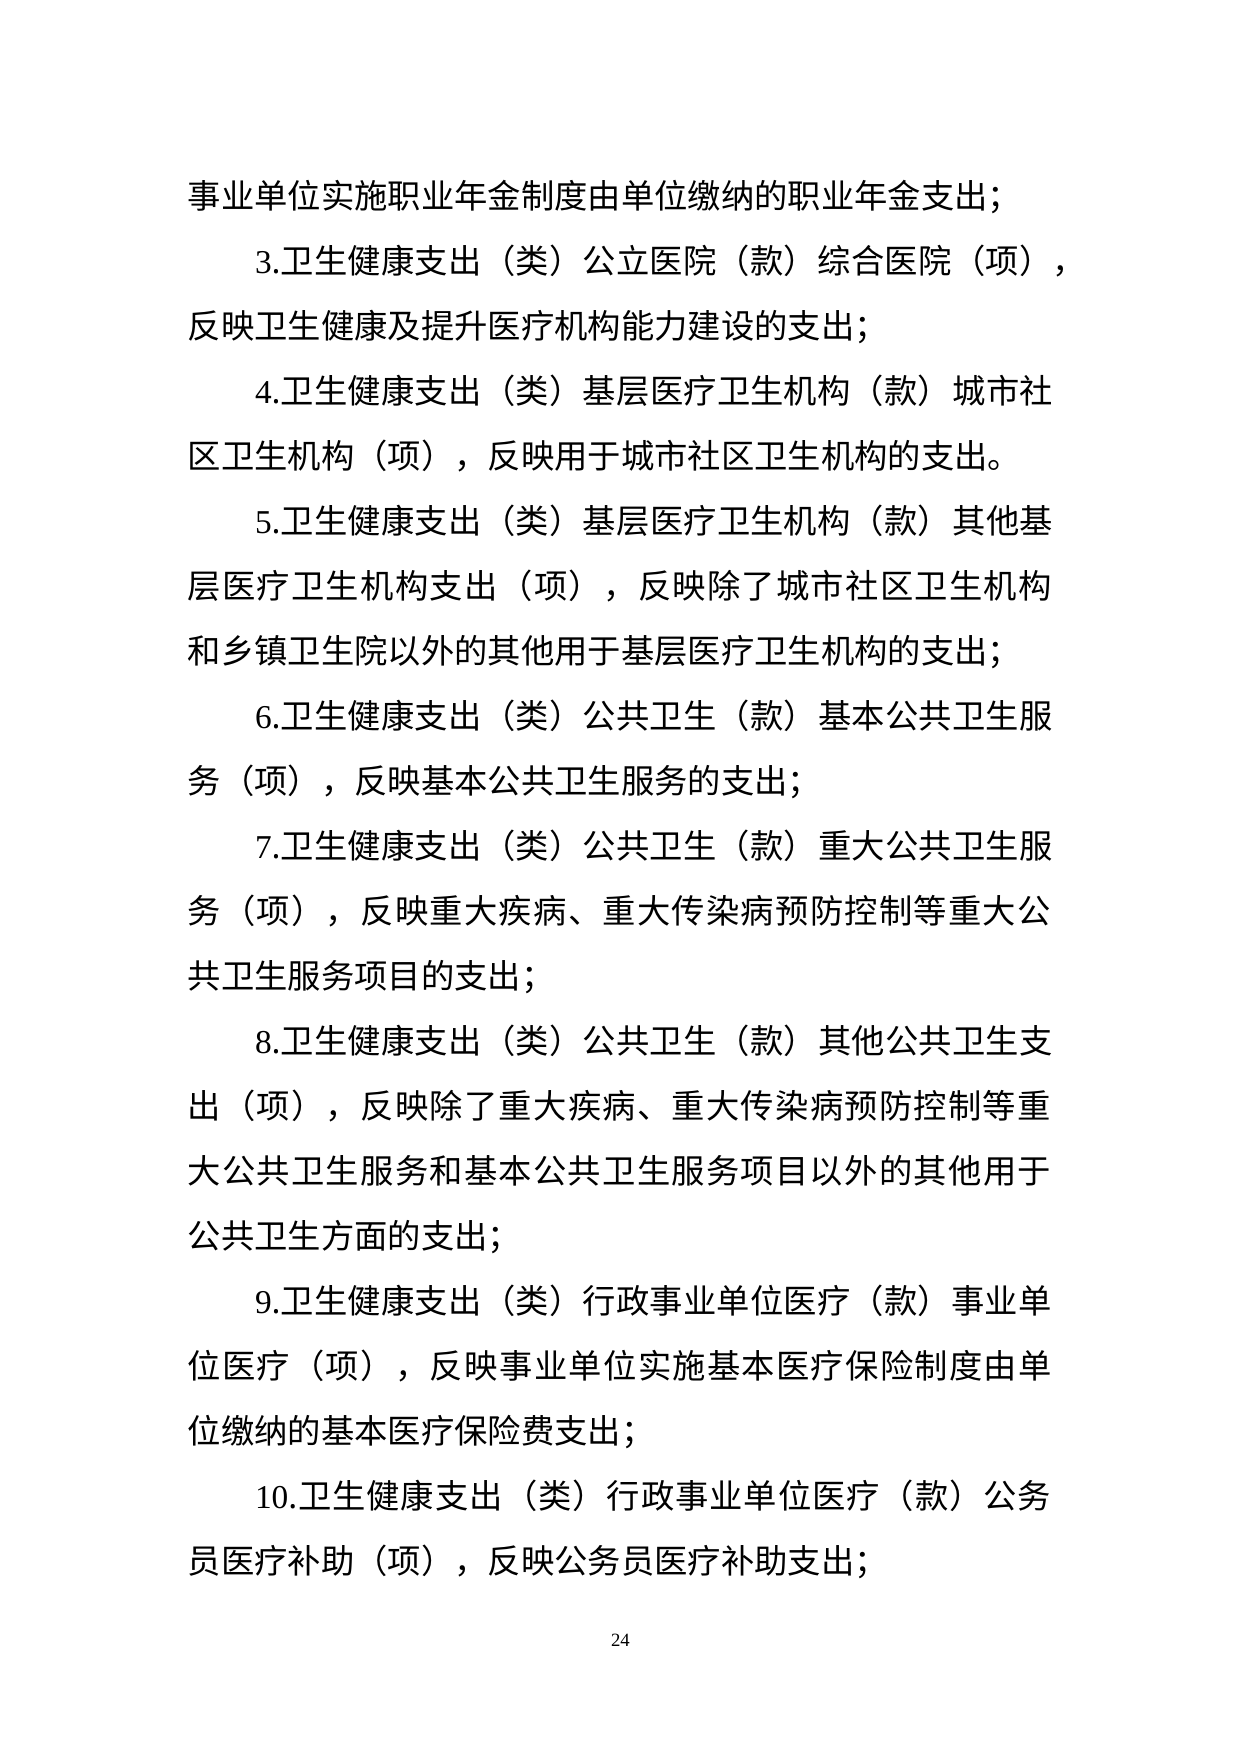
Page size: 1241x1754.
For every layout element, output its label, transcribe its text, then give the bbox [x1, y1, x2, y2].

text 9.卫生健康支出（类）行政事业单位医疗（款）事业单位医疗（项），反映事业单位实施基本医疗保险制度由单位缴纳的基本医疗保险费支出； [187, 1267, 1053, 1462]
text 10.卫生健康支出（类）行政事业单位医疗（款）公务员医疗补助（项），反映公务员医疗补助支出； [187, 1462, 1053, 1592]
text 3.卫生健康支出（类）公立医院（款）综合医院（项），反映卫生健康及提升医疗机构能力建设的支出； [187, 227, 1053, 357]
text 4.卫生健康支出（类）基层医疗卫生机构（款）城市社区卫生机构（项），反映用于城市社区卫生机构的支出。 [187, 357, 1053, 487]
text 6.卫生健康支出（类）公共卫生（款）基本公共卫生服务（项），反映基本公共卫生服务的支出； [187, 682, 1053, 812]
text 8.卫生健康支出（类）公共卫生（款）其他公共卫生支出（项），反映除了重大疾病、重大传染病预防控制等重大公共卫生服务和基本公共卫生服务项目以外的其他用于公共卫生方面的支出； [187, 1007, 1053, 1267]
text 5.卫生健康支出（类）基层医疗卫生机构（款）其他基层医疗卫生机构支出（项），反映除了城市社区卫生机构和乡镇卫生院以外的其他用于基层医疗卫生机构的支出； [187, 487, 1053, 682]
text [187, 162, 1053, 227]
text 7.卫生健康支出（类）公共卫生（款）重大公共卫生服务（项），反映重大疾病、重大传染病预防控制等重大公共卫生服务项目的支出； [187, 812, 1053, 1007]
